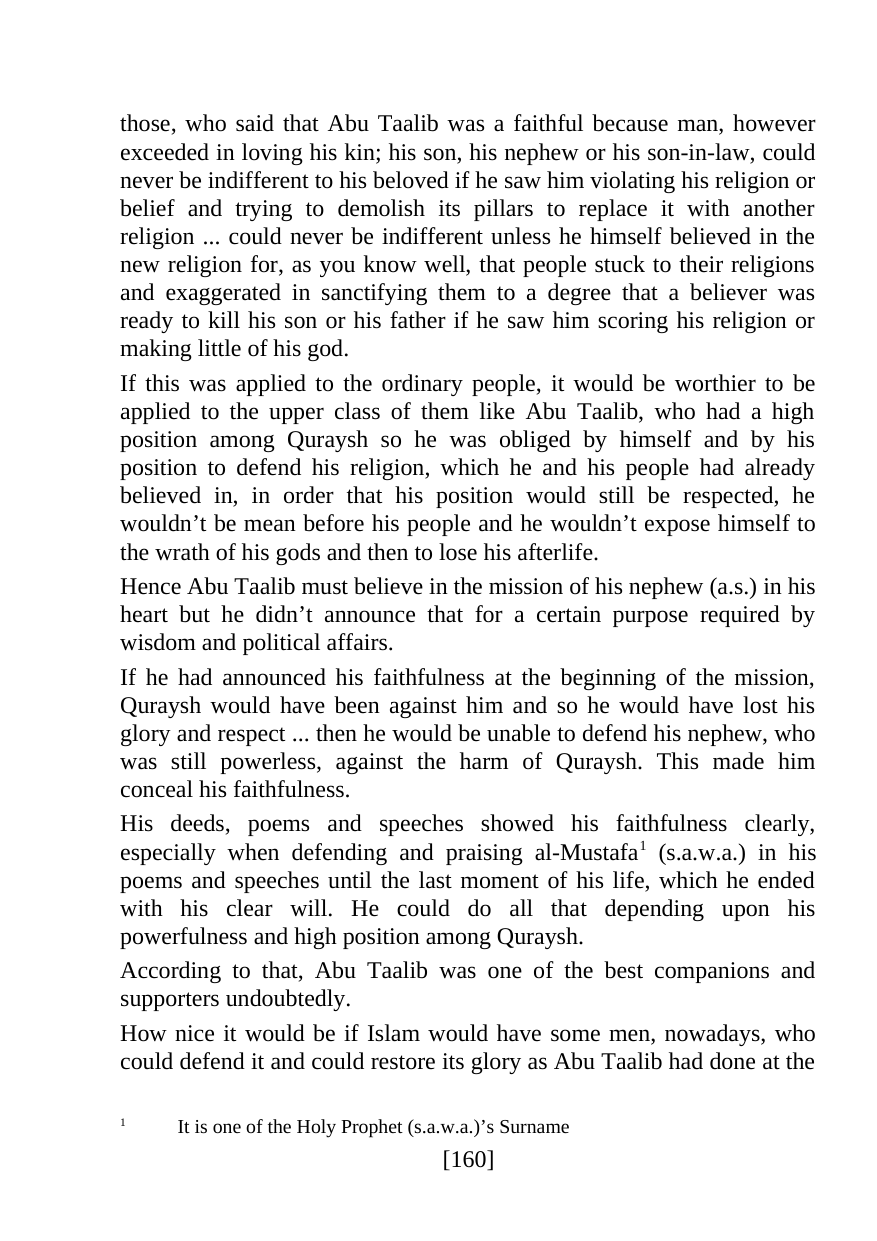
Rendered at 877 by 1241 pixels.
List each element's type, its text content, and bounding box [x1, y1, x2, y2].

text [120, 1019, 817, 1075]
text His deeds, poems and speeches showed his faithfulness clearly, especially when defending and praising al-Mustafa (s.a.w.a.) in his poems and speeches until the last moment of his life, which he ended with his clear will. He could do all that depending upon his powerfulness and high position among Quraysh. [120, 809, 817, 950]
text According to that, Abu Taalib was one of the best companions and supporters undoubtedly. [120, 956, 817, 1012]
text If he had announced his faithfulness at the beginning of the mission, Quraysh would have been against him and so he would have lost his glory and respect ... then he would be unable to defend his nephew, who was still powerless, against the harm of Quraysh. This made him conceal his faithfulness. [120, 662, 817, 803]
text If this was applied to the ordinary people, it would be worthier to be applied to the upper class of them like Abu Taalib, who had a high position among Quraysh so he was obliged by himself and by his position to defend his religion, which he and his people had already believed in, in order that his position would still be respected, he wouldn’t be mean before his people and he wouldn’t expose himself to the wrath of his gods and then to lose his afterlife. [120, 369, 817, 566]
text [120, 109, 817, 362]
text Hence Abu Taalib must believe in the mission of his nephew (a.s.) in his heart but he didn’t announce that for a certain purpose required by wisdom and political affairs. [120, 572, 817, 656]
